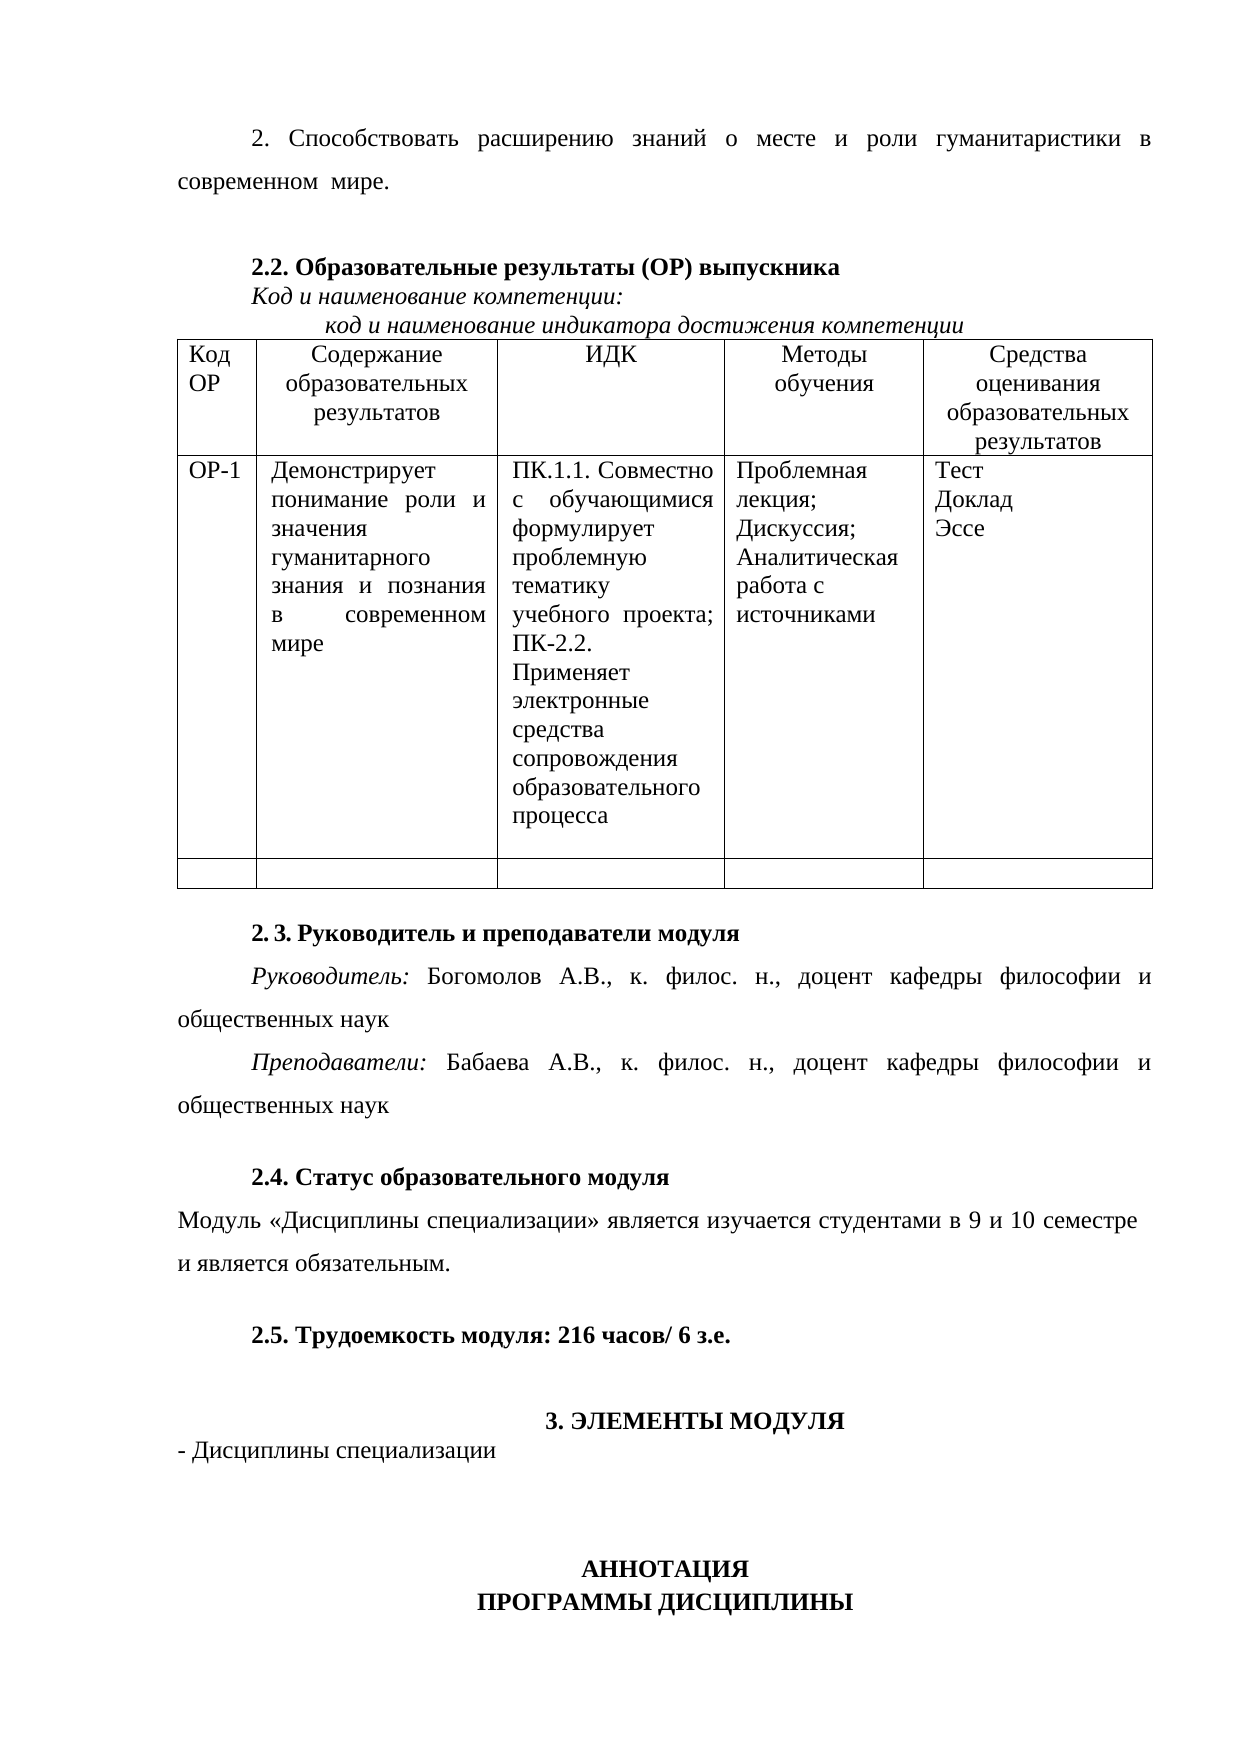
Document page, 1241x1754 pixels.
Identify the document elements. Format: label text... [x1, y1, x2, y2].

table_cell [924, 859, 1152, 888]
table_cell ПК.1.1. Совместно с обучающимися формулирует проблемную тематику учебного проекта; ПК-2.2. Применяет электронные средства сопровождения образовательного процесса [498, 456, 724, 858]
table_header ИДК [498, 340, 724, 454]
text 2. Способствовать расширению знаний о месте и роли гуманитаристики в современном мире. [177, 123, 1152, 195]
text 2. 3. Руководитель и преподаватели модуля [177, 918, 1152, 946]
table_header Средства оценивания образовательных результатов [924, 340, 1152, 454]
text Руководитель: Богомолов А.В., к. филос. н., доцент кафедры философии и общественных наук [177, 961, 1152, 1033]
table_cell [257, 859, 497, 888]
text 2.4. Статус образовательного модуля [177, 1162, 1152, 1191]
table_cell [178, 859, 256, 888]
text - Дисциплины специализации [177, 1435, 1152, 1464]
text Модуль «Дисциплины специализации» является изучается студентами в 9 и 10 семестре и является обязательным. [177, 1205, 1139, 1277]
table_cell ОР-1 [178, 456, 256, 858]
table_cell Тест Доклад Эссе [924, 456, 1152, 858]
table_cell Проблемная лекция; Дискуссия; Аналитическая работа с источниками [725, 456, 923, 858]
text Преподаватели: Бабаева А.В., к. филос. н., доцент кафедры философии и общественных наук [177, 1047, 1152, 1119]
text 2.2. Образовательные результаты (ОР) выпускника [177, 252, 1139, 281]
text АННОТАЦИЯ [265, 1554, 1064, 1583]
table_cell [498, 859, 724, 888]
table_cell Демонстрирует понимание роли и значения гуманитарного знания и познания в современном мире [257, 456, 497, 858]
table_cell [725, 859, 923, 888]
text 2.5. Трудоемкость модуля: 216 часов/ 6 з.е. [177, 1320, 1139, 1349]
text 3. ЭЛЕМЕНТЫ МОДУЛЯ [177, 1406, 1139, 1435]
text ПРОГРАММЫ ДИСЦИПЛИНЫ [265, 1587, 1064, 1616]
table_header Код ОР [178, 340, 256, 454]
table_header Содержание образовательных результатов [257, 340, 497, 454]
table_header Методы обучения [725, 340, 923, 454]
text код и наименование индикатора достижения компетенции [177, 310, 1139, 338]
text Код и наименование компетенции: [177, 281, 1139, 310]
